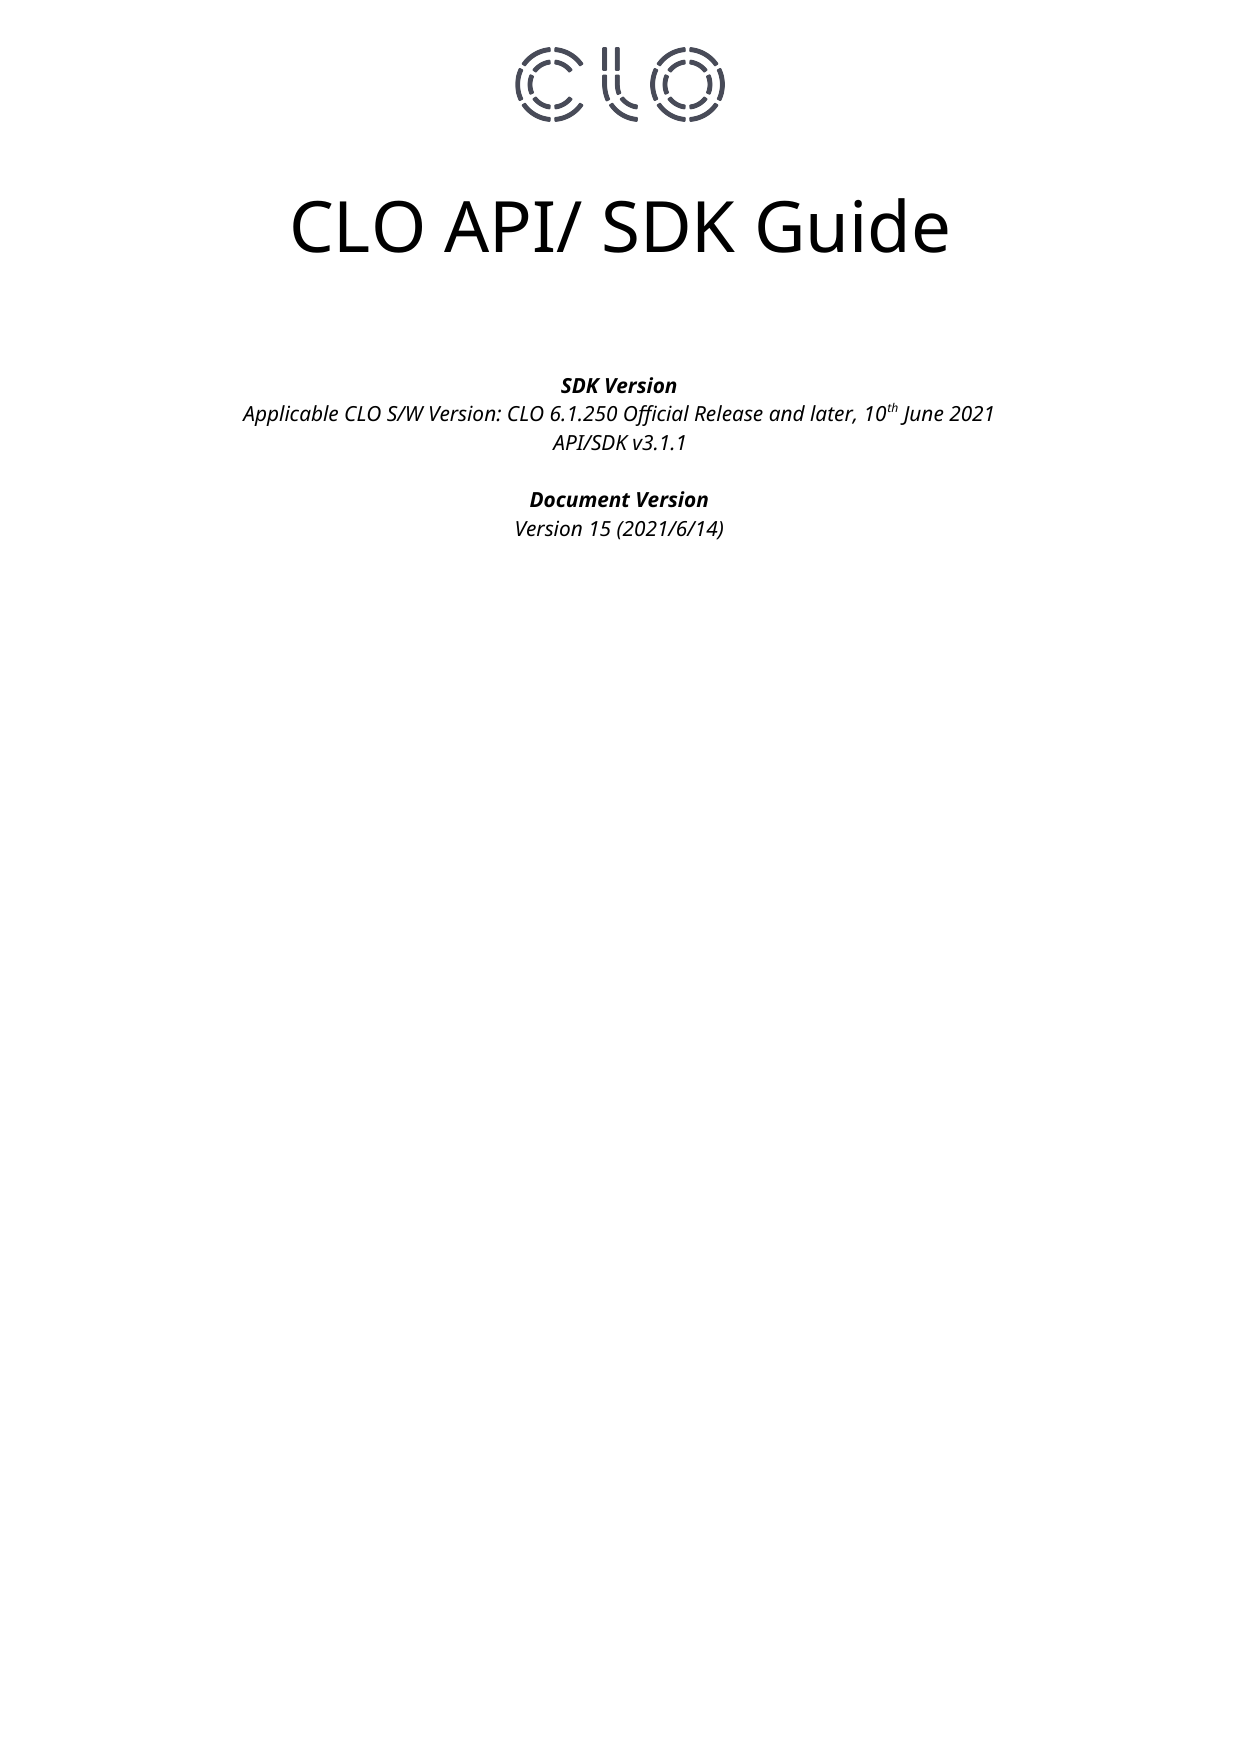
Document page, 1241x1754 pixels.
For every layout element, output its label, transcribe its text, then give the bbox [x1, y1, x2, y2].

picture [515, 47, 725, 122]
text SDK Version Applicable CLO S/W Version: CLO 6.1.250 Official Release and later, 10th June 2021 API/SDK v3.1.1 [150, 337, 1090, 456]
text Document Version Version 15 (2021/6/14) [150, 485, 1090, 542]
text CLO API/ SDK Guide [150, 177, 1090, 308]
